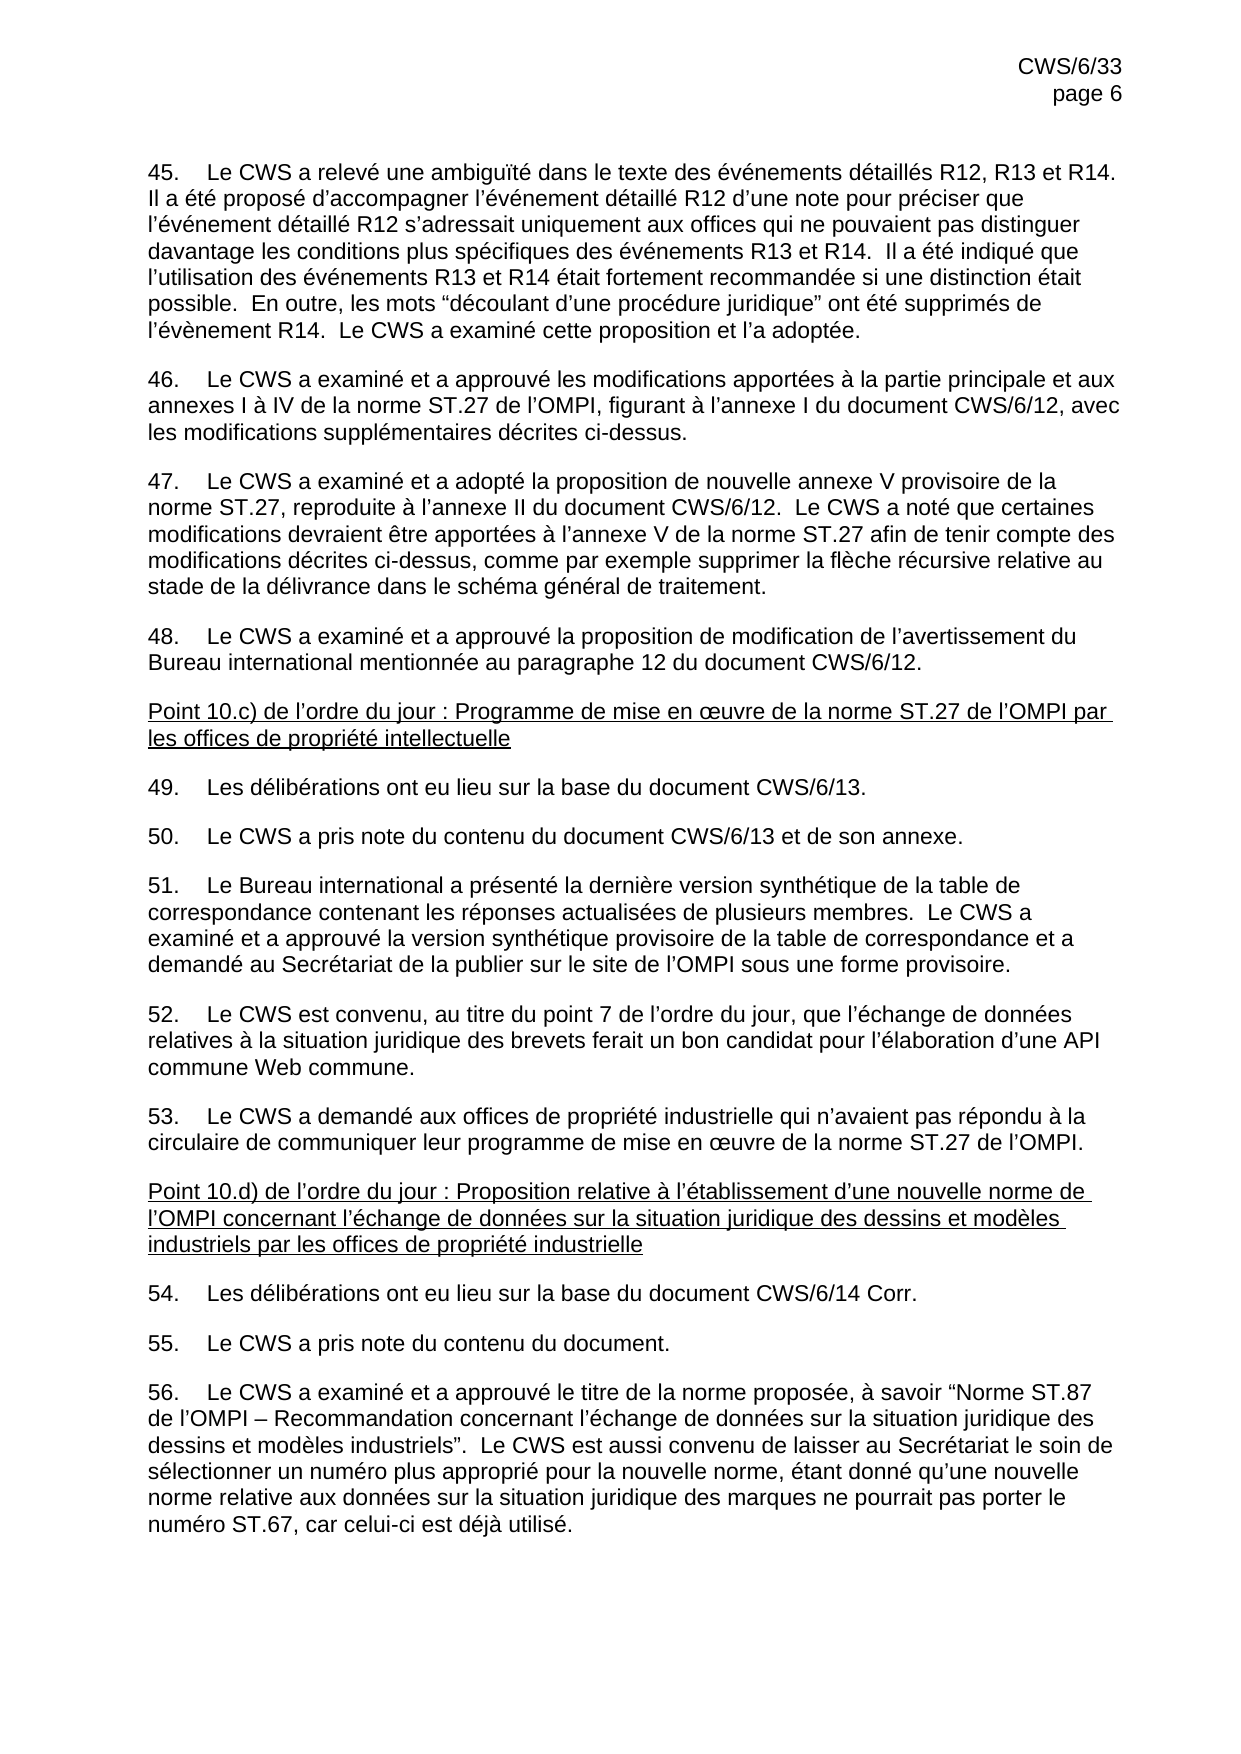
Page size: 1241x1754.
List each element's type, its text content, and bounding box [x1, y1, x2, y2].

text Le Bureau international a présenté la dernière version synthétique de la table de correspondance contenant les réponses actualisées de plusieurs membres. Le CWS a examiné et a approuvé la version synthétique provisoire de la table de correspondance et a demandé au Secrétariat de la publier sur le site de l’OMPI sous une forme provisoire. [148, 872, 1122, 978]
text Le CWS a relevé une ambiguïté dans le texte des événements détaillés R12, R13 et R14. Il a été proposé d’accompagner l’événement détaillé R12 d’une note pour préciser que l’événement détaillé R12 s’adressait uniquement aux offices qui ne pouvaient pas distinguer davantage les conditions plus spécifiques des événements R13 et R14. Il a été indiqué que l’utilisation des événements R13 et R14 était fortement recommandée si une distinction était possible. En outre, les mots “découlant d’une procédure juridique” ont été supprimés de l’évènement R14. Le CWS a examiné cette proposition et l’a adoptée. [148, 158, 1122, 343]
text Le CWS a examiné et a adopté la proposition de nouvelle annexe V provisoire de la norme ST.27, reproduite à l’annexe II du document CWS/6/12. Le CWS a noté que certaines modifications devraient être apportées à l’annexe V de la norme ST.27 afin de tenir compte des modifications décrites ci-dessus, comme par exemple supprimer la flèche récursive relative au stade de la délivrance dans le schéma général de traitement. [148, 468, 1122, 600]
subtitle Point 10.c) de l’ordre du jour : Programme de mise en œuvre de la norme ST.27 de l’OMPI par les offices de propriété intellectuelle [148, 698, 1122, 751]
text Le CWS a examiné et a approuvé les modifications apportées à la partie principale et aux annexes I à IV de la norme ST.27 de l’OMPI, figurant à l’annexe I du document CWS/6/12, avec les modifications supplémentaires décrites ci-dessus. [148, 366, 1122, 445]
subtitle Point 10.d) de l’ordre du jour : Proposition relative à l’établissement d’une nouvelle norme de l’OMPI concernant l’échange de données sur la situation juridique des dessins et modèles industriels par les offices de propriété industrielle [148, 1178, 1122, 1257]
text Le CWS a examiné et a approuvé le titre de la norme proposée, à savoir “Norme ST.87 de l’OMPI – Recommandation concernant l’échange de données sur la situation juridique des dessins et modèles industriels”. Le CWS est aussi convenu de laisser au Secrétariat le soin de sélectionner un numéro plus approprié pour la nouvelle norme, étant donné qu’une nouvelle norme relative aux données sur la situation juridique des marques ne pourrait pas porter le numéro ST.67, car celui-ci est déjà utilisé. [148, 1379, 1122, 1537]
text Le CWS est convenu, au titre du point 7 de l’ordre du jour, que l’échange de données relatives à la situation juridique des brevets ferait un bon candidat pour l’élaboration d’une API commune Web commune. [148, 1001, 1122, 1080]
text Le CWS a pris note du contenu du document CWS/6/13 et de son annexe. [148, 823, 1122, 849]
text Le CWS a demandé aux offices de propriété industrielle qui n’avaient pas répondu à la circulaire de communiquer leur programme de mise en œuvre de la norme ST.27 de l’OMPI. [148, 1103, 1122, 1155]
text Les délibérations ont eu lieu sur la base du document CWS/6/14 Corr. [148, 1280, 1122, 1307]
text Le CWS a examiné et a approuvé la proposition de modification de l’avertissement du Bureau international mentionnée au paragraphe 12 du document CWS/6/12. [148, 623, 1122, 675]
text Le CWS a pris note du contenu du document. [148, 1329, 1122, 1356]
text Les délibérations ont eu lieu sur la base du document CWS/6/13. [148, 774, 1122, 800]
